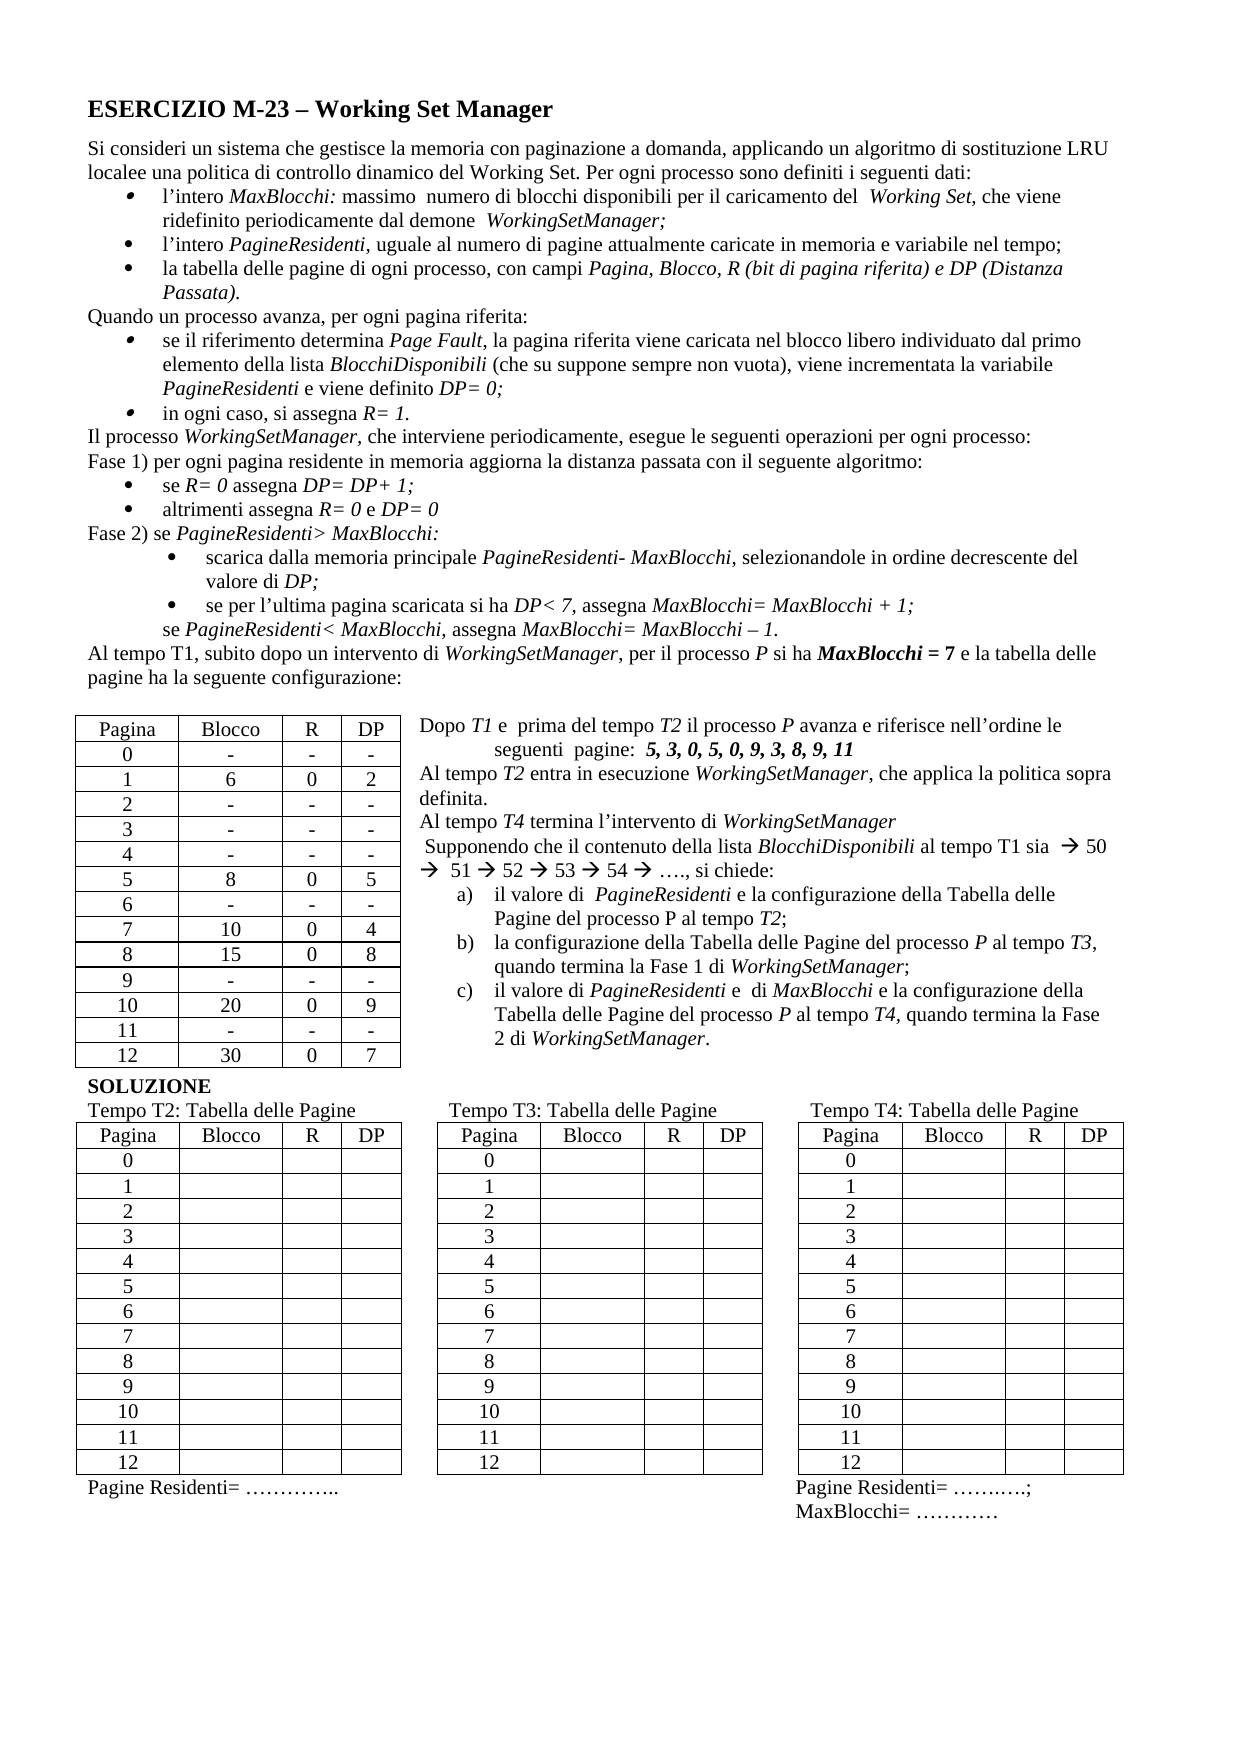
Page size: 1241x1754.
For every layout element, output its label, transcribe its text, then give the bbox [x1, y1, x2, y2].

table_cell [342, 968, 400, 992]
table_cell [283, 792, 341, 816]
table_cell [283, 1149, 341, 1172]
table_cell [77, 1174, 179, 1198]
text Tempo T3: Tabella delle Pagine [449, 1098, 751, 1122]
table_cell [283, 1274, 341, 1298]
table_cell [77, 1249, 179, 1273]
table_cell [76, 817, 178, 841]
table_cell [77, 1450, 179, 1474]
list la tabella delle pagine di ogni processo, con campi Pagina, Blocco, R (bit di pagina riferita) e DP (Distanza Passata). [125, 256, 1113, 304]
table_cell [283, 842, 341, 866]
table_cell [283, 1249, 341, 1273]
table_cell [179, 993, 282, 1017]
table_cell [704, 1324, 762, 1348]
text Al tempo T1, subito dopo un intervento di WorkingSetManager, per il processo P si ha MaxBlocchi = 7 e la tabella delle pagine ha la seguente configurazione: [87, 641, 1113, 689]
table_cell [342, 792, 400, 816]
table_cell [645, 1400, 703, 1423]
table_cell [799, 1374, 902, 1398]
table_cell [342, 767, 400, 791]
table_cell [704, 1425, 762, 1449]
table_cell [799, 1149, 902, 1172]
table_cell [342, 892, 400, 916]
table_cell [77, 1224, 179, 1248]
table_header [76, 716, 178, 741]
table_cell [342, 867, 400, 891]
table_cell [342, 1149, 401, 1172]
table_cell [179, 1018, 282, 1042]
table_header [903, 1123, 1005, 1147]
list se il riferimento determina Page Fault, la pagina riferita viene caricata nel blocco libero individuato dal primo elemento della lista BlocchiDisponibili (che su suppone sempre non vuota), viene incrementata la variabile PagineResidenti e viene definito DP= 0; [125, 328, 1113, 400]
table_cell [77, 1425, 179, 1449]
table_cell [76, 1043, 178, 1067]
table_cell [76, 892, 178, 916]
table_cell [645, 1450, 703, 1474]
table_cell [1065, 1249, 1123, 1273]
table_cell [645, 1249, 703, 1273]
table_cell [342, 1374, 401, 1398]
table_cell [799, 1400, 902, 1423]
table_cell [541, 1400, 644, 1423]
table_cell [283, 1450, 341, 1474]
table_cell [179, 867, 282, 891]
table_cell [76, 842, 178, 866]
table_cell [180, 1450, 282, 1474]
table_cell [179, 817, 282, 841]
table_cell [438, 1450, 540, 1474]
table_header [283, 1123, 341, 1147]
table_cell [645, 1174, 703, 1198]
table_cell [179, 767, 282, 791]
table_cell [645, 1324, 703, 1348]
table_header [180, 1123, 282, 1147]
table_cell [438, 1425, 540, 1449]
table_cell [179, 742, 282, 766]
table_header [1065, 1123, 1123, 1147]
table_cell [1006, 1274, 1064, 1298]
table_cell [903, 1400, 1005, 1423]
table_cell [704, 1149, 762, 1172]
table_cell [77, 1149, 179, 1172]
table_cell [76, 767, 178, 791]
list se R= 0 assegna DP= DP+ 1; [125, 473, 1113, 497]
list la configurazione della Tabella delle Pagine del processo P al tempo T3, quando termina la Fase 1 di WorkingSetManager; [401, 930, 1113, 978]
text Si consideri un sistema che gestisce la memoria con paginazione a domanda, applicando un algoritmo di sostituzione LRU localee una politica di controllo dinamico del Working Set. Per ogni processo sono definiti i seguenti dati: [87, 136, 1113, 184]
list se per l’ultima pagina scaricata si ha DP< 7, assegna MaxBlocchi= MaxBlocchi + 1; [168, 593, 1113, 617]
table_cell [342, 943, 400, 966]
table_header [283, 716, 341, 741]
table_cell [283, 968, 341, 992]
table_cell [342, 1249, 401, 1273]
text se PagineResidenti< MaxBlocchi, assegna MaxBlocchi= MaxBlocchi – 1. [87, 617, 1113, 641]
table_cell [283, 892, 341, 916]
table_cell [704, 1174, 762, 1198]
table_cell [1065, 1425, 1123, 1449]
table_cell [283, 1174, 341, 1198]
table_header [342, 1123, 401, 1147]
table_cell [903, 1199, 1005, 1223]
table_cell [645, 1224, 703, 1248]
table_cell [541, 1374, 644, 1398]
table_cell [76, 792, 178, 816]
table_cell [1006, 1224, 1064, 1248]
list il valore di PagineResidenti e di MaxBlocchi e la configurazione della Tabella delle Pagine del processo P al tempo T4, quando termina la Fase 2 di WorkingSetManager. [401, 978, 1113, 1050]
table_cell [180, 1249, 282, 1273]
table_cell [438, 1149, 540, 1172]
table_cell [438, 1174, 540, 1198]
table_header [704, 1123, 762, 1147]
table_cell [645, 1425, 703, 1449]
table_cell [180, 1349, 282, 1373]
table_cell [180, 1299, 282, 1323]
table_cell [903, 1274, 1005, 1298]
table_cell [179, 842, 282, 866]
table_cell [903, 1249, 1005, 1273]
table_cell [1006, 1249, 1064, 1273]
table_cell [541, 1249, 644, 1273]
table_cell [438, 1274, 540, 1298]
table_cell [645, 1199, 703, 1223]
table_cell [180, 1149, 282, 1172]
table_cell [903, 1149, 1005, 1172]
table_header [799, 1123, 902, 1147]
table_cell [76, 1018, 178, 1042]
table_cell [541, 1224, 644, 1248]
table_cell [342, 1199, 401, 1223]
text ESERCIZIO M-23 – Working Set Manager [87, 94, 1150, 123]
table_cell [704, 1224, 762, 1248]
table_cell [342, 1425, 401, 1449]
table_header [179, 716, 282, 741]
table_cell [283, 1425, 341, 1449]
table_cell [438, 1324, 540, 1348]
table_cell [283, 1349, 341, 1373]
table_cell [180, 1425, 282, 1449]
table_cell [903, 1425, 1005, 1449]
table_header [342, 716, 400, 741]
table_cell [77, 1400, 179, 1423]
list l’intero MaxBlocchi: massimo numero di blocchi disponibili per il caricamento del Working Set, che viene ridefinito periodicamente dal demone WorkingSetManager; [125, 184, 1113, 232]
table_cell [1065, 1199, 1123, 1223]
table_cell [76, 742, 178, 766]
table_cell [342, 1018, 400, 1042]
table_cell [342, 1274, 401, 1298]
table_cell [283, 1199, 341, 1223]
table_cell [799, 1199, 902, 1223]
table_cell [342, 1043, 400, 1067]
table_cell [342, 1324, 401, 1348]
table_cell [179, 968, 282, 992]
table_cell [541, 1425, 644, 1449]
text Al tempo T2 entra in esecuzione WorkingSetManager, che applica la politica sopra definita. [401, 761, 1113, 809]
text Quando un processo avanza, per ogni pagina riferita: [87, 304, 1113, 328]
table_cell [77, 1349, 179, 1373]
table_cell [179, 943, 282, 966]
text Pagine Residenti= …….….; [795, 1475, 1113, 1499]
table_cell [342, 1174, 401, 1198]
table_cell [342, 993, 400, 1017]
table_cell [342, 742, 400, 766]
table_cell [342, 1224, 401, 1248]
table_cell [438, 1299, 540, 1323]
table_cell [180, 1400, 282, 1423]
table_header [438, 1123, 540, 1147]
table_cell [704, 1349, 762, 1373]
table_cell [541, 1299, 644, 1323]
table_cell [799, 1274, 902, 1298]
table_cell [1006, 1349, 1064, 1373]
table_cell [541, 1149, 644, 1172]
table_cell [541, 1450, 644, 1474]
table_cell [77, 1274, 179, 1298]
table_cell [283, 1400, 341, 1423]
list l’intero PagineResidenti, uguale al numero di pagine attualmente caricate in memoria e variabile nel tempo; [125, 232, 1113, 256]
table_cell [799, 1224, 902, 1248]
list in ogni caso, si assegna R= 1. [125, 400, 1113, 424]
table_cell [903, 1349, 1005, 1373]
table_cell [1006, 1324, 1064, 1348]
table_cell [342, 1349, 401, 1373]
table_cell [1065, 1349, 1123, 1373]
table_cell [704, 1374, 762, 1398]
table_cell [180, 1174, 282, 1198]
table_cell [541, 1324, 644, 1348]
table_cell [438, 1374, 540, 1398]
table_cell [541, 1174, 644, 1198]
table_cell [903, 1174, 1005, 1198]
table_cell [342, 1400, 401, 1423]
text Pagine Residenti= ………….. [87, 1475, 390, 1499]
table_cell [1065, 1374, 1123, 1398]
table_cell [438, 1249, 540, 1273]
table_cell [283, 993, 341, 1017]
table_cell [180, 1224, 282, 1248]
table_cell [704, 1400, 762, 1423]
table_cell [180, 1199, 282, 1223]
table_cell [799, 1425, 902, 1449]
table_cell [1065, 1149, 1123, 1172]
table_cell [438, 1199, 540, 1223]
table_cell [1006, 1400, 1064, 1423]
text Dopo T1 e prima del tempo T2 il processo P avanza e riferisce nell’ordine le seguenti pagine: 5, 3, 0, 5, 0, 9, 3, 8, 9, 11 [87, 713, 1113, 761]
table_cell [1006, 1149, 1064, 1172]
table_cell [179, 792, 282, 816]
text Fase 2) se PagineResidenti> MaxBlocchi: [87, 521, 1113, 545]
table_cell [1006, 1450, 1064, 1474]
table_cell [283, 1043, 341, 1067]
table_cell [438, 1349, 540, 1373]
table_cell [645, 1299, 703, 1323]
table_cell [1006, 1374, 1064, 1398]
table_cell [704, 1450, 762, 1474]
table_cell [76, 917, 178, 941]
list scarica dalla memoria principale PagineResidenti- MaxBlocchi, selezionandole in ordine decrescente del valore di DP; [168, 545, 1113, 593]
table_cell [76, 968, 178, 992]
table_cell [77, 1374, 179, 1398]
text SOLUZIONE [87, 1074, 1113, 1098]
text Supponendo che il contenuto della lista BlocchiDisponibili al tempo T1 sia 50 51 52 53 54 …., si chiede: [401, 833, 1113, 882]
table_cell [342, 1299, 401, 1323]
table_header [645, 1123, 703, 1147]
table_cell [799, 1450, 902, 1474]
text Al tempo T4 termina l’intervento di WorkingSetManager [401, 809, 1113, 833]
text MaxBlocchi= ………… [795, 1499, 1113, 1523]
text Fase 1) per ogni pagina residente in memoria aggiorna la distanza passata con il seguente algoritmo: [87, 448, 1113, 473]
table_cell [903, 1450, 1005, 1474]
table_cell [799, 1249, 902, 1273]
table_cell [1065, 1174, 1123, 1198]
text Il processo WorkingSetManager, che interviene periodicamente, esegue le seguenti operazioni per ogni processo: [87, 424, 1113, 448]
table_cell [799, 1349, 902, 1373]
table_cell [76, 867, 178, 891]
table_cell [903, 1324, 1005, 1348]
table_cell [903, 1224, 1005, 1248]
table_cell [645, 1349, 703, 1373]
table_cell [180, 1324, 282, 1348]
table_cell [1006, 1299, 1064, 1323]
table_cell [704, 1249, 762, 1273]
list altrimenti assegna R= 0 e DP= 0 [125, 497, 1113, 521]
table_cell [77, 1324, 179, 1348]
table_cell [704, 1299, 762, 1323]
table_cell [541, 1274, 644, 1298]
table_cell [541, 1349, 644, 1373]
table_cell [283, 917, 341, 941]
text Tempo T4: Tabella delle Pagine [810, 1098, 1113, 1122]
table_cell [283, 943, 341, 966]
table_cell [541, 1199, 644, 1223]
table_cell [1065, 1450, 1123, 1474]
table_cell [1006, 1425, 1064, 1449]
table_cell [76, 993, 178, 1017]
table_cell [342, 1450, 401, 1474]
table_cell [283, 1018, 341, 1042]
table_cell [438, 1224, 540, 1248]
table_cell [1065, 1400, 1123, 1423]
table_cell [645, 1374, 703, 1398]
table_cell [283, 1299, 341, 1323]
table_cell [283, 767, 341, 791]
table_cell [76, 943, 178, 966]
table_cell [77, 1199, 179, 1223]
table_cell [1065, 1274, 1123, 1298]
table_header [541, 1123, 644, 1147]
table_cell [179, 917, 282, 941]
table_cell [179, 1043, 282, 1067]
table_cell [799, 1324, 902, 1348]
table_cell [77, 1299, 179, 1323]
list il valore di PagineResidenti e la configurazione della Tabella delle Pagine del processo P al tempo T2; [401, 882, 1113, 930]
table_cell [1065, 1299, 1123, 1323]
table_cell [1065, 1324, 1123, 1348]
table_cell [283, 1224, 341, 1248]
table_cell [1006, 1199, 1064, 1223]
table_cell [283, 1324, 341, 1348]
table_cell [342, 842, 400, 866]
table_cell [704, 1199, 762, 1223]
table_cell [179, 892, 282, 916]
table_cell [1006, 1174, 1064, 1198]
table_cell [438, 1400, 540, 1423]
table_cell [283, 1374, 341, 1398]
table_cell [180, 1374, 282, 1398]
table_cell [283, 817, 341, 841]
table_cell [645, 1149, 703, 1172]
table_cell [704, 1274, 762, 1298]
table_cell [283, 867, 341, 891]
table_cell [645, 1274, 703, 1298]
text Tempo T2: Tabella delle Pagine [87, 1098, 390, 1122]
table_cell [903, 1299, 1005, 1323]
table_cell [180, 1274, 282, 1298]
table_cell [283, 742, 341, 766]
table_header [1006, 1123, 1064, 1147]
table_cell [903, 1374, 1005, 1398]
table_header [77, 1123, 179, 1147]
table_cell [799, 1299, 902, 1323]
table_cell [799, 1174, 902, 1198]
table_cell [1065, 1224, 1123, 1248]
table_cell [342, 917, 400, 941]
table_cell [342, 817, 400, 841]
